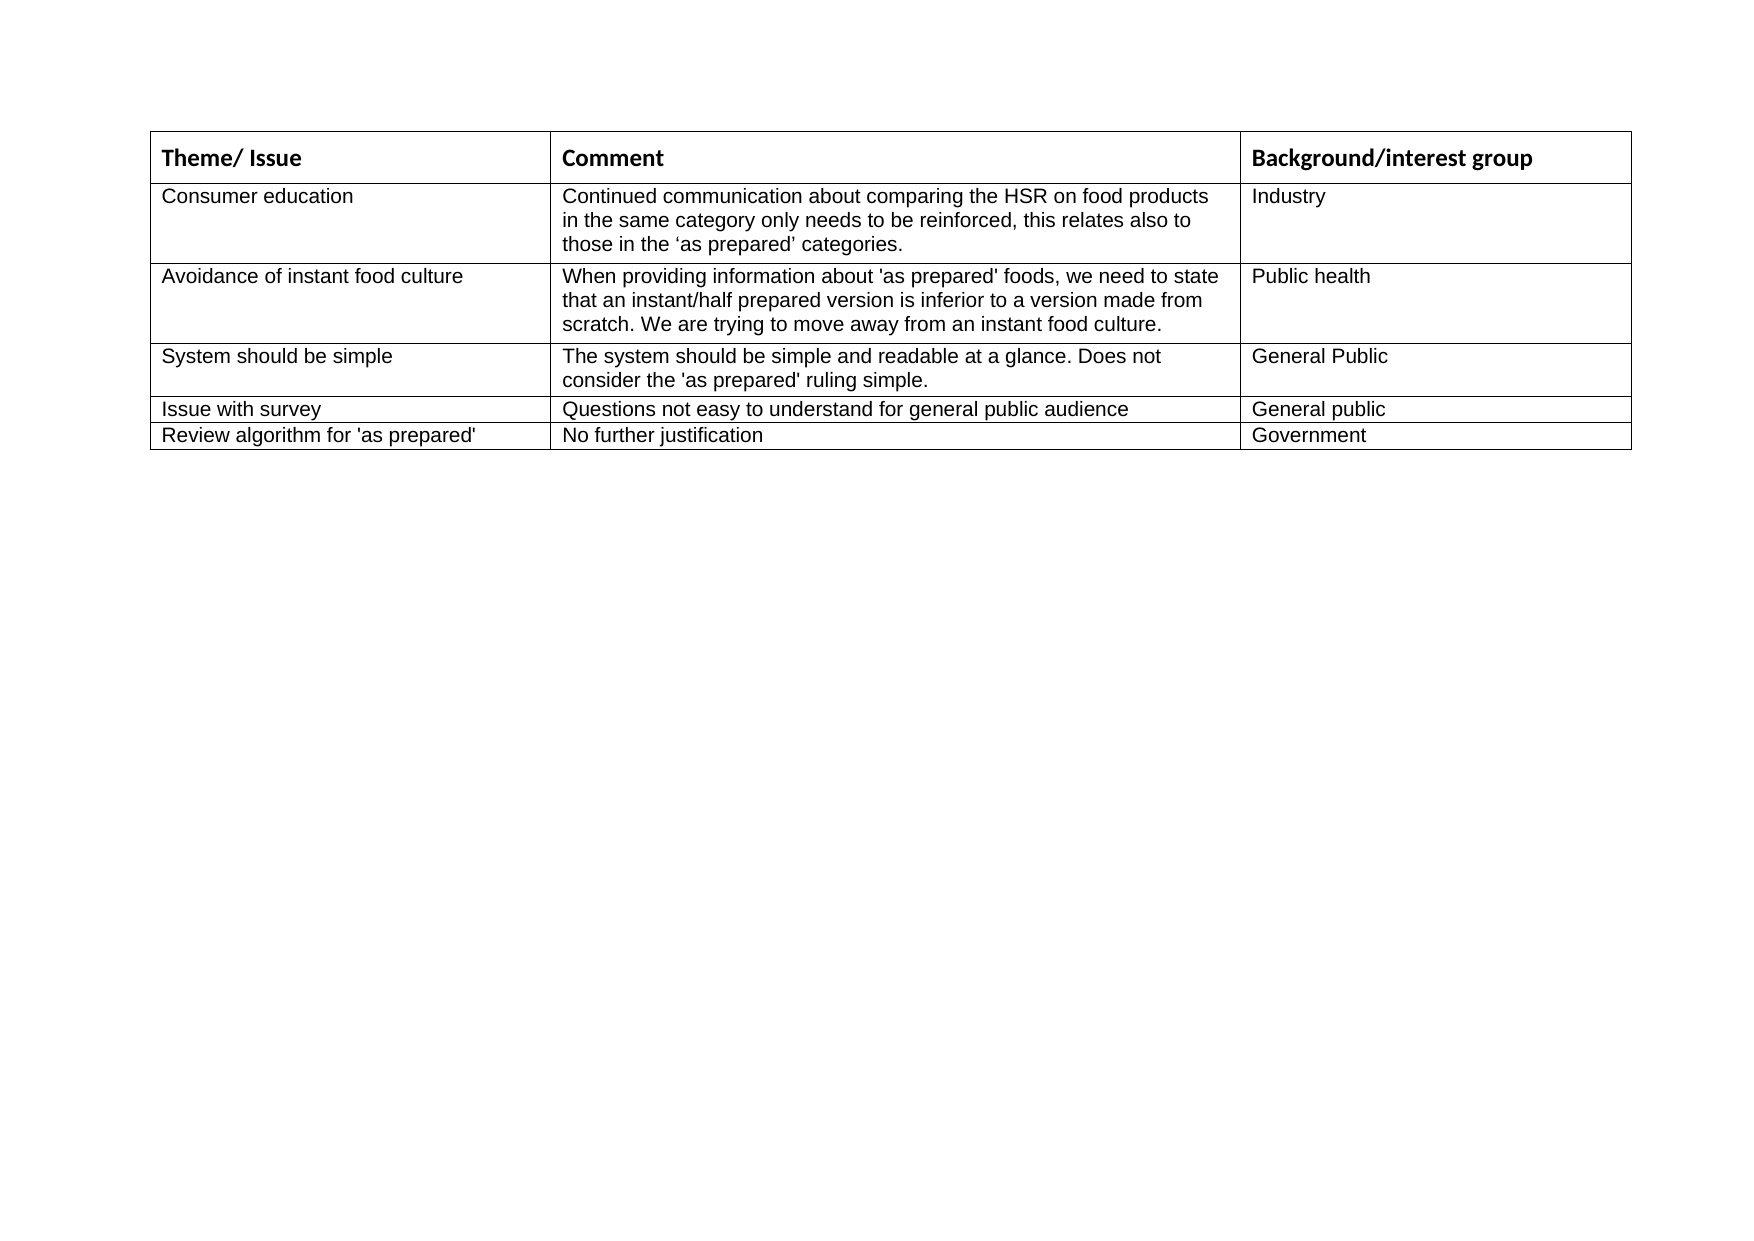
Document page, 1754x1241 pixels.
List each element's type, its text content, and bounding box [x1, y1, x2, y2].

table_cell Government [1241, 423, 1631, 449]
table_cell Avoidance of instant food culture [151, 264, 550, 342]
table_cell Continued communication about comparing the HSR on food products in the same category only needs to be reinforced, this relates also to those in the ‘as prepared’ categories. [551, 184, 1240, 263]
table_cell Consumer education [151, 184, 550, 263]
table_cell Public health [1241, 264, 1631, 342]
table_cell Review algorithm for 'as prepared' [151, 423, 550, 449]
table_cell Industry [1241, 184, 1631, 263]
table_cell General Public [1241, 344, 1631, 396]
table_header Theme/ Issue [151, 132, 550, 183]
table_cell System should be simple [151, 344, 550, 396]
table_cell General public [1241, 397, 1631, 422]
table_cell No further justification [551, 423, 1240, 449]
table_cell The system should be simple and readable at a glance. Does not consider the 'as prepared' ruling simple. [551, 344, 1240, 396]
table_cell Questions not easy to understand for general public audience [551, 397, 1240, 422]
table_cell Issue with survey [151, 397, 550, 422]
table_header Background/interest group [1241, 132, 1631, 183]
table_header Comment [551, 132, 1240, 183]
table_cell When providing information about 'as prepared' foods, we need to state that an instant/half prepared version is inferior to a version made from scratch. We are trying to move away from an instant food culture. [551, 264, 1240, 342]
